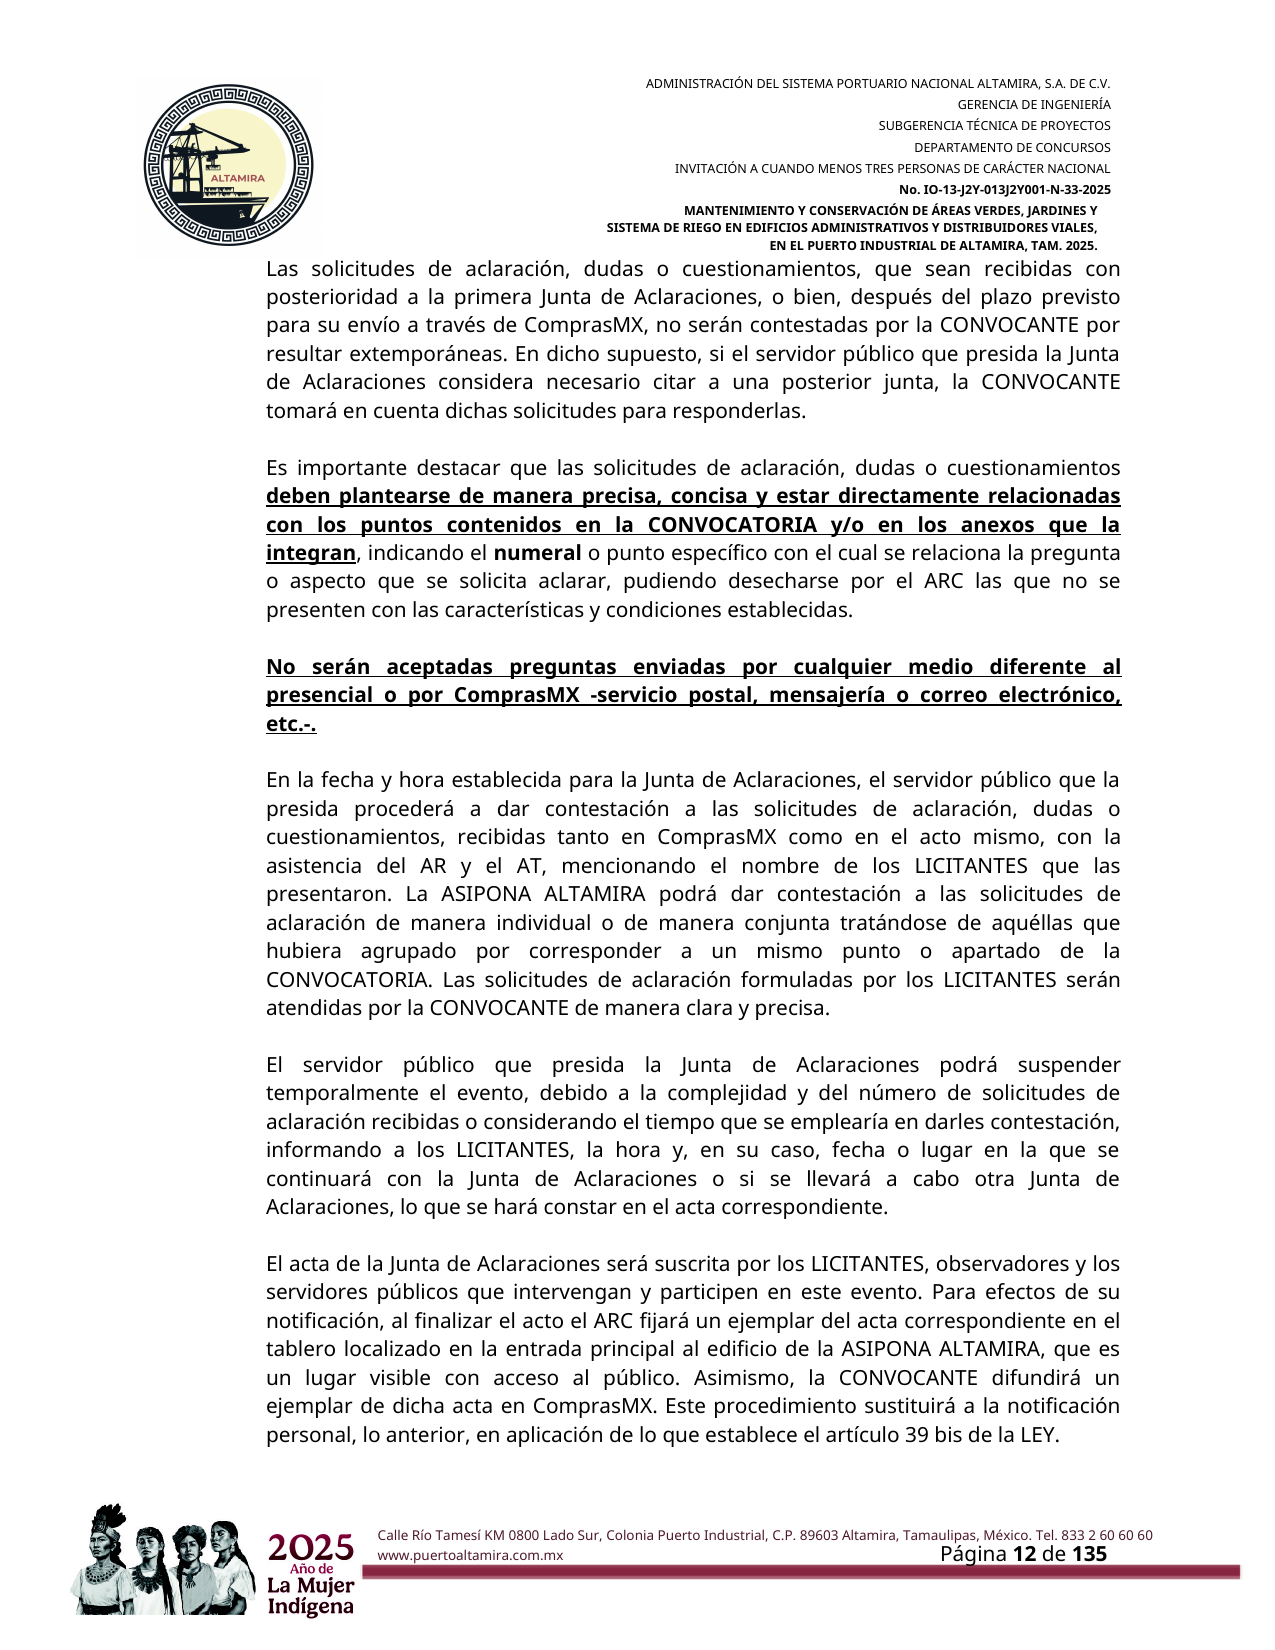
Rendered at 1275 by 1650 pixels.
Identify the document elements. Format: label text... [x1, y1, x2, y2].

picture [0, 1497, 1244, 1627]
text El servidor público que presida la Junta de Aclaraciones podrá suspender temporalmente el evento, debido a la complejidad y del número de solicitudes de aclaración recibidas o considerando el tiempo que se emplearía en darles contestación, informando a los LICITANTES, la hora y, en su caso, fecha o lugar en la que se continuará con la Junta de Aclaraciones o si se llevará a cabo otra Junta de Aclaraciones, lo que se hará constar en el acta correspondiente. [266, 1050, 1122, 1221]
text En la fecha y hora establecida para la Junta de Aclaraciones, el servidor público que la presida procederá a dar contestación a las solicitudes de aclaración, dudas o cuestionamientos, recibidas tanto en ComprasMX como en el acto mismo, con la asistencia del AR y el AT, mencionando el nombre de los LICITANTES que las presentaron. La ASIPONA ALTAMIRA podrá dar contestación a las solicitudes de aclaración de manera individual o de manera conjunta tratándose de aquéllas que hubiera agrupado por corresponder a un mismo punto o apartado de la CONVOCATORIA. Las solicitudes de aclaración formuladas por los LICITANTES serán atendidas por la CONVOCANTE de manera clara y precisa. [266, 766, 1122, 1022]
text No serán aceptadas preguntas enviadas por cualquier medio diferente al presencial o por ComprasMX -servicio postal, mensajería o correo electrónico, etc.-. [266, 706, 1122, 737]
text Es importante destacar que las solicitudes de aclaración, dudas o cuestionamientos deben plantearse de manera precisa, concisa y estar directamente relacionadas con los puntos contenidos en la CONVOCATORIA y/o en los anexos que la integran, indicando el numeral o punto específico con el cual se relaciona la pregunta o aspecto que se solicita aclarar, pudiendo desecharse por el ARC las que no se presenten con las características y condiciones establecidas. [266, 453, 1122, 623]
text El acta de la Junta de Aclaraciones será suscrita por los LICITANTES, observadores y los servidores públicos que intervengan y participen en este evento. Para efectos de su notificación, al finalizar el acto el ARC fijará un ejemplar del acta correspondiente en el tablero localizado en la entrada principal al edificio de la ASIPONA ALTAMIRA, que es un lugar visible con acceso al público. Asimismo, la CONVOCANTE difundirá un ejemplar de dicha acta en ComprasMX. Este procedimiento sustituirá a la notificación personal, lo anterior, en aplicación de lo que establece el artículo 39 bis de la LEY. [266, 1249, 1122, 1448]
picture [134, 75, 325, 258]
text No serán aceptadas preguntas enviadas por cualquier medio diferente al presencial o por ComprasMX -servicio postal, mensajería o correo electrónico, etc.-. [266, 677, 1122, 704]
text No serán aceptadas preguntas enviadas por cualquier medio diferente al presencial o por ComprasMX -servicio postal, mensajería o correo electrónico, etc.-. [266, 652, 1122, 676]
text Las solicitudes de aclaración, dudas o cuestionamientos, que sean recibidas con posterioridad a la primera Junta de Aclaraciones, o bien, después del plazo previsto para su envío a través de ComprasMX, no serán contestadas por la CONVOCANTE por resultar extemporáneas. En dicho supuesto, si el servidor público que presida la Junta de Aclaraciones considera necesario citar a una posterior junta, la CONVOCANTE tomará en cuenta dichas solicitudes para responderlas. [266, 254, 1122, 424]
